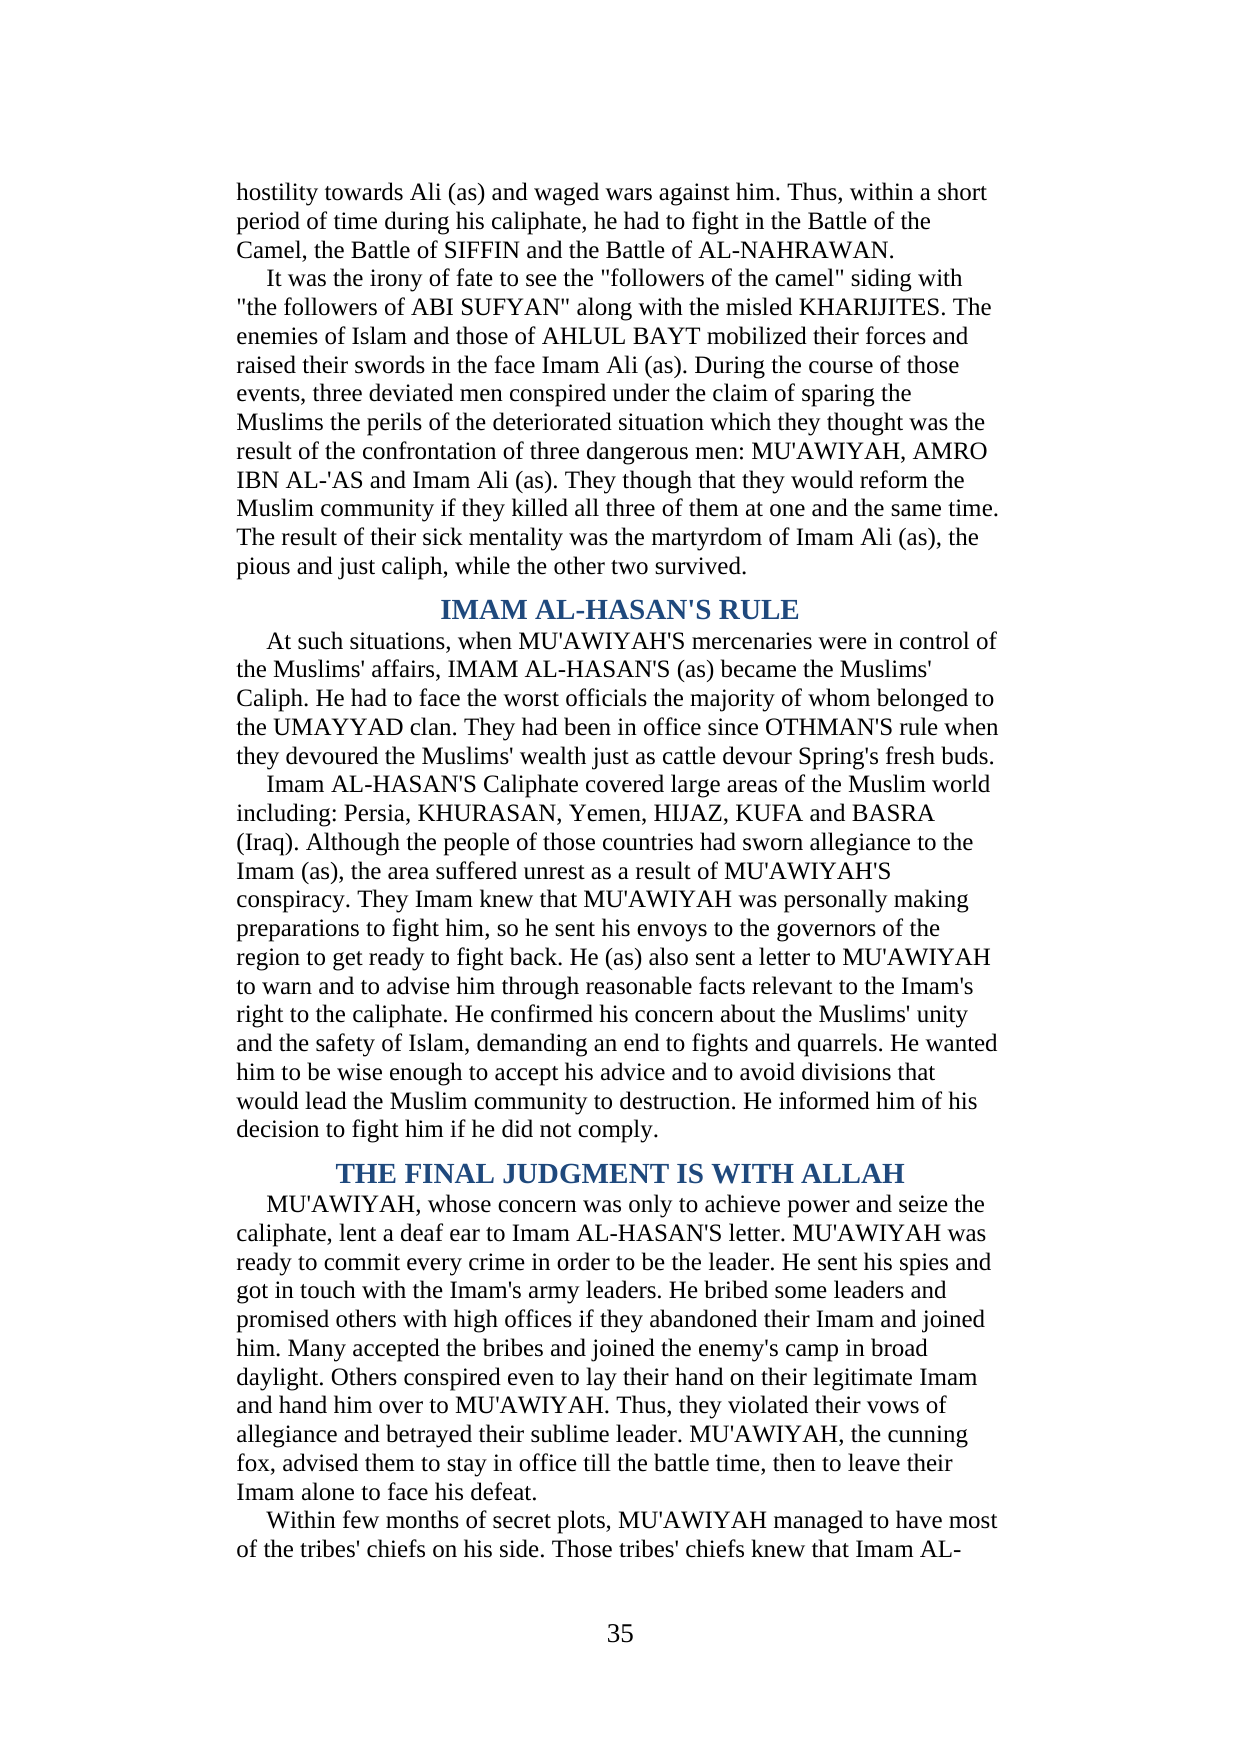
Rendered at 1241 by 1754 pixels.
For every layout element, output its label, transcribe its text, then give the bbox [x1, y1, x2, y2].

subtitle THE FINAL JUDGMENT IS WITH ALLAH [236, 1156, 1004, 1189]
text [236, 1506, 1004, 1563]
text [236, 177, 1004, 263]
text At such situations, when MU'AWIYAH'S mercenaries were in control of the Muslims' affairs, IMAM AL-HASAN'S (as) became the Muslims' Caliph. He had to face the worst officials the majority of whom belonged to the UMAYYAD clan. They had been in office since OTHMAN'S rule when they devoured the Muslims' wealth just as cattle devour Spring's fresh buds. [236, 626, 1004, 769]
text MU'AWIYAH, whose concern was only to achieve power and seize the caliphate, lent a deaf ear to Imam AL-HASAN'S letter. MU'AWIYAH was ready to commit every crime in order to be the leader. He sent his spies and got in touch with the Imam's army leaders. He bribed some leaders and promised others with high offices if they abandoned their Imam and joined him. Many accepted the bribes and joined the enemy's camp in broad daylight. Others conspired even to lay their hand on their legitimate Imam and hand him over to MU'AWIYAH. Thus, they violated their vows of allegiance and betrayed their sublime leader. MU'AWIYAH, the cunning fox, advised them to stay in office till the battle time, then to leave their Imam alone to face his defeat. [236, 1189, 1004, 1506]
text Imam AL-HASAN'S Caliphate covered large areas of the Muslim world including: Persia, KHURASAN, Yemen, HIJAZ, KUFA and BASRA (Iraq). Although the people of those countries had sworn allegiance to the Imam (as), the area suffered unrest as a result of MU'AWIYAH'S conspiracy. They Imam knew that MU'AWIYAH was personally making preparations to fight him, so he sent his envoys to the governors of the region to get ready to fight back. He (as) also sent a letter to MU'AWIYAH to warn and to advise him through reasonable facts relevant to the Imam's right to the caliphate. He confirmed his concern about the Muslims' unity and the safety of Islam, demanding an end to fights and quarrels. He wanted him to be wise enough to accept his advice and to avoid divisions that would lead the Muslim community to destruction. He informed him of his decision to fight him if he did not comply. [236, 769, 1004, 1143]
text It was the irony of fate to see the "followers of the camel" siding with "the followers of ABI SUFYAN" along with the misled KHARIJITES. The enemies of Islam and those of AHLUL BAYT mobilized their forces and raised their swords in the face Imam Ali (as). During the course of those events, three deviated men conspired under the claim of sparing the Muslims the perils of the deteriorated situation which they thought was the result of the confrontation of three dangerous men: MU'AWIYAH, AMRO IBN AL-'AS and Imam Ali (as). They though that they would reform the Muslim community if they killed all three of them at one and the same time. The result of their sick mentality was the martyrdom of Imam Ali (as), the pious and just caliph, while the other two survived. [236, 263, 1004, 580]
subtitle IMAM AL-HASAN'S RULE [236, 592, 1004, 626]
